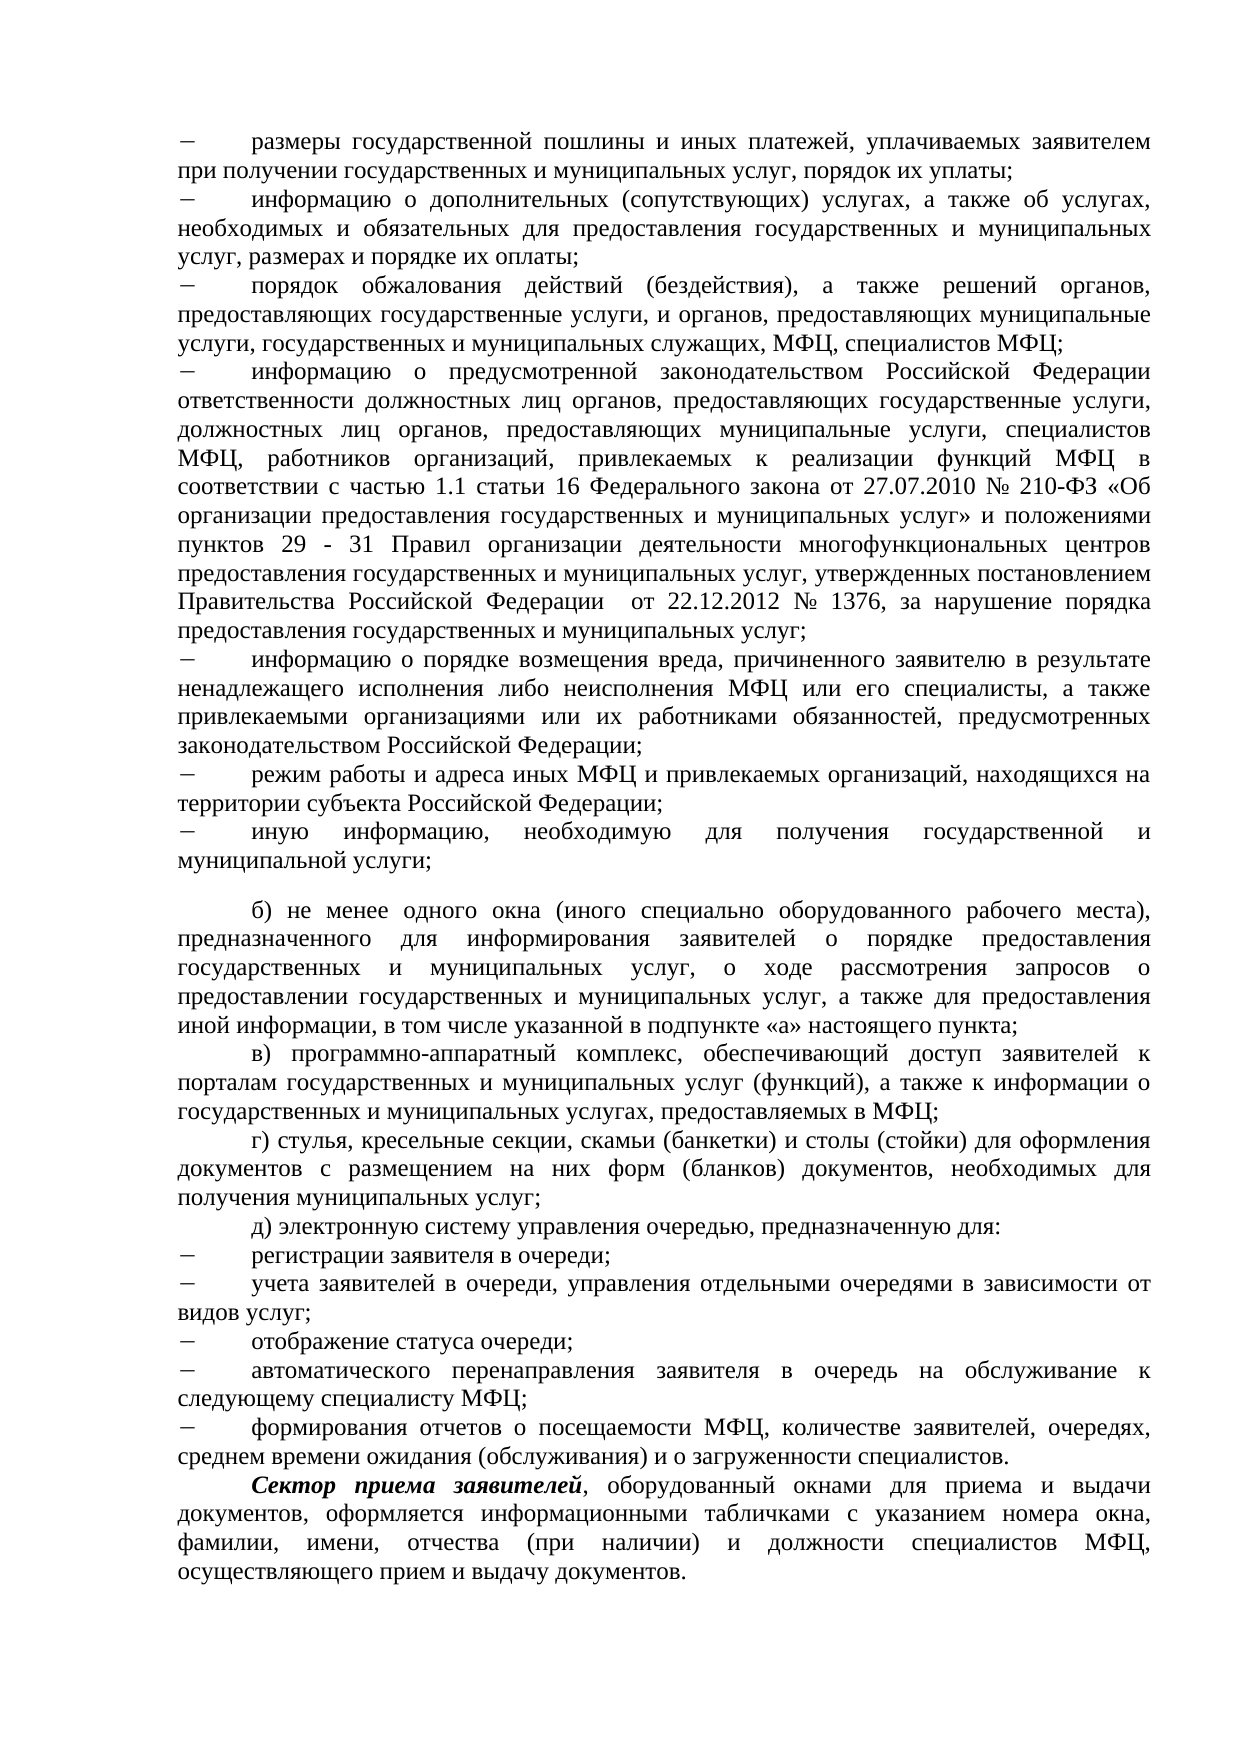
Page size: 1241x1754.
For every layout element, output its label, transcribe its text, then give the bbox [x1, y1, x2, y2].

list информацию о предусмотренной законодательством Российской Федерации ответственности должностных лиц органов, предоставляющих государственные услуги, должностных лиц органов, предоставляющих муниципальные услуги, специалистов МФЦ, работников организаций, привлекаемых к реализации функций МФЦ в соответствии с частью 1.1 статьи 16 Федерального закона от 27.07.2010 № 210-ФЗ «Об организации предоставления государственных и муниципальных услуг» и положениями пунктов 29 - 31 Правил организации деятельности многофункциональных центров предоставления государственных и муниципальных услуг, утвержденных постановлением Правительства Российской Федерации от 22.12.2012 № 1376, за нарушение порядка предоставления государственных и муниципальных услуг; [177, 356, 1152, 644]
list информацию о дополнительных (сопутствующих) услугах, а также об услугах, необходимых и обязательных для предоставления государственных и муниципальных услуг, размерах и порядке их оплаты; [177, 184, 1152, 270]
list автоматического перенаправления заявителя в очередь на обслуживание к следующему специалисту МФЦ; [177, 1355, 1152, 1412]
list информацию о порядке возмещения вреда, причиненного заявителю в результате ненадлежащего исполнения либо неисполнения МФЦ или его специалисты, а также привлекаемыми организациями или их работниками обязанностей, предусмотренных законодательством Российской Федерации; [177, 644, 1152, 759]
text б) не менее одного окна (иного специально оборудованного рабочего места), предназначенного для информирования заявителей о порядке предоставления государственных и муниципальных услуг, о ходе рассмотрения запросов о предоставлении государственных и муниципальных услуг, а также для предоставления иной информации, в том числе указанной в подпункте «а» настоящего пункта; [177, 895, 1152, 1038]
list режим работы и адреса иных МФЦ и привлекаемых организаций, находящихся на территории субъекта Российской Федерации; [177, 759, 1152, 816]
text Сектор приема заявителей, оборудованный окнами для приема и выдачи документов, оформляется информационными табличками с указанием номера окна, фамилии, имени, отчества (при наличии) и должности специалистов МФЦ, осуществляющего прием и выдачу документов. [177, 1470, 1152, 1585]
list регистрации заявителя в очереди; [177, 1240, 1152, 1268]
list иную информацию, необходимую для получения государственной и муниципальной услуги; [177, 816, 1152, 874]
list учета заявителей в очереди, управления отдельными очередями в зависимости от видов услуг; [177, 1268, 1152, 1326]
text г) стулья, кресельные секции, скамьи (банкетки) и столы (стойки) для оформления документов с размещением на них форм (бланков) документов, необходимых для получения муниципальных услуг; [177, 1125, 1152, 1211]
list порядок обжалования действий (бездействия), а также решений органов, предоставляющих государственные услуги, и органов, предоставляющих муниципальные услуги, государственных и муниципальных служащих, МФЦ, специалистов МФЦ; [177, 270, 1152, 356]
text в) программно-аппаратный комплекс, обеспечивающий доступ заявителей к порталам государственных и муниципальных услуг (функций), а также к информации о государственных и муниципальных услугах, предоставляемых в МФЦ; [177, 1038, 1152, 1125]
list формирования отчетов о посещаемости МФЦ, количестве заявителей, очередях, среднем времени ожидания (обслуживания) и о загруженности специалистов. [177, 1412, 1152, 1470]
list размеры государственной пошлины и иных платежей, уплачиваемых заявителем при получении государственных и муниципальных услуг, порядок их уплаты; [177, 126, 1152, 184]
list отображение статуса очереди; [177, 1326, 1152, 1355]
text д) электронную систему управления очередью, предназначенную для: [177, 1211, 1152, 1240]
